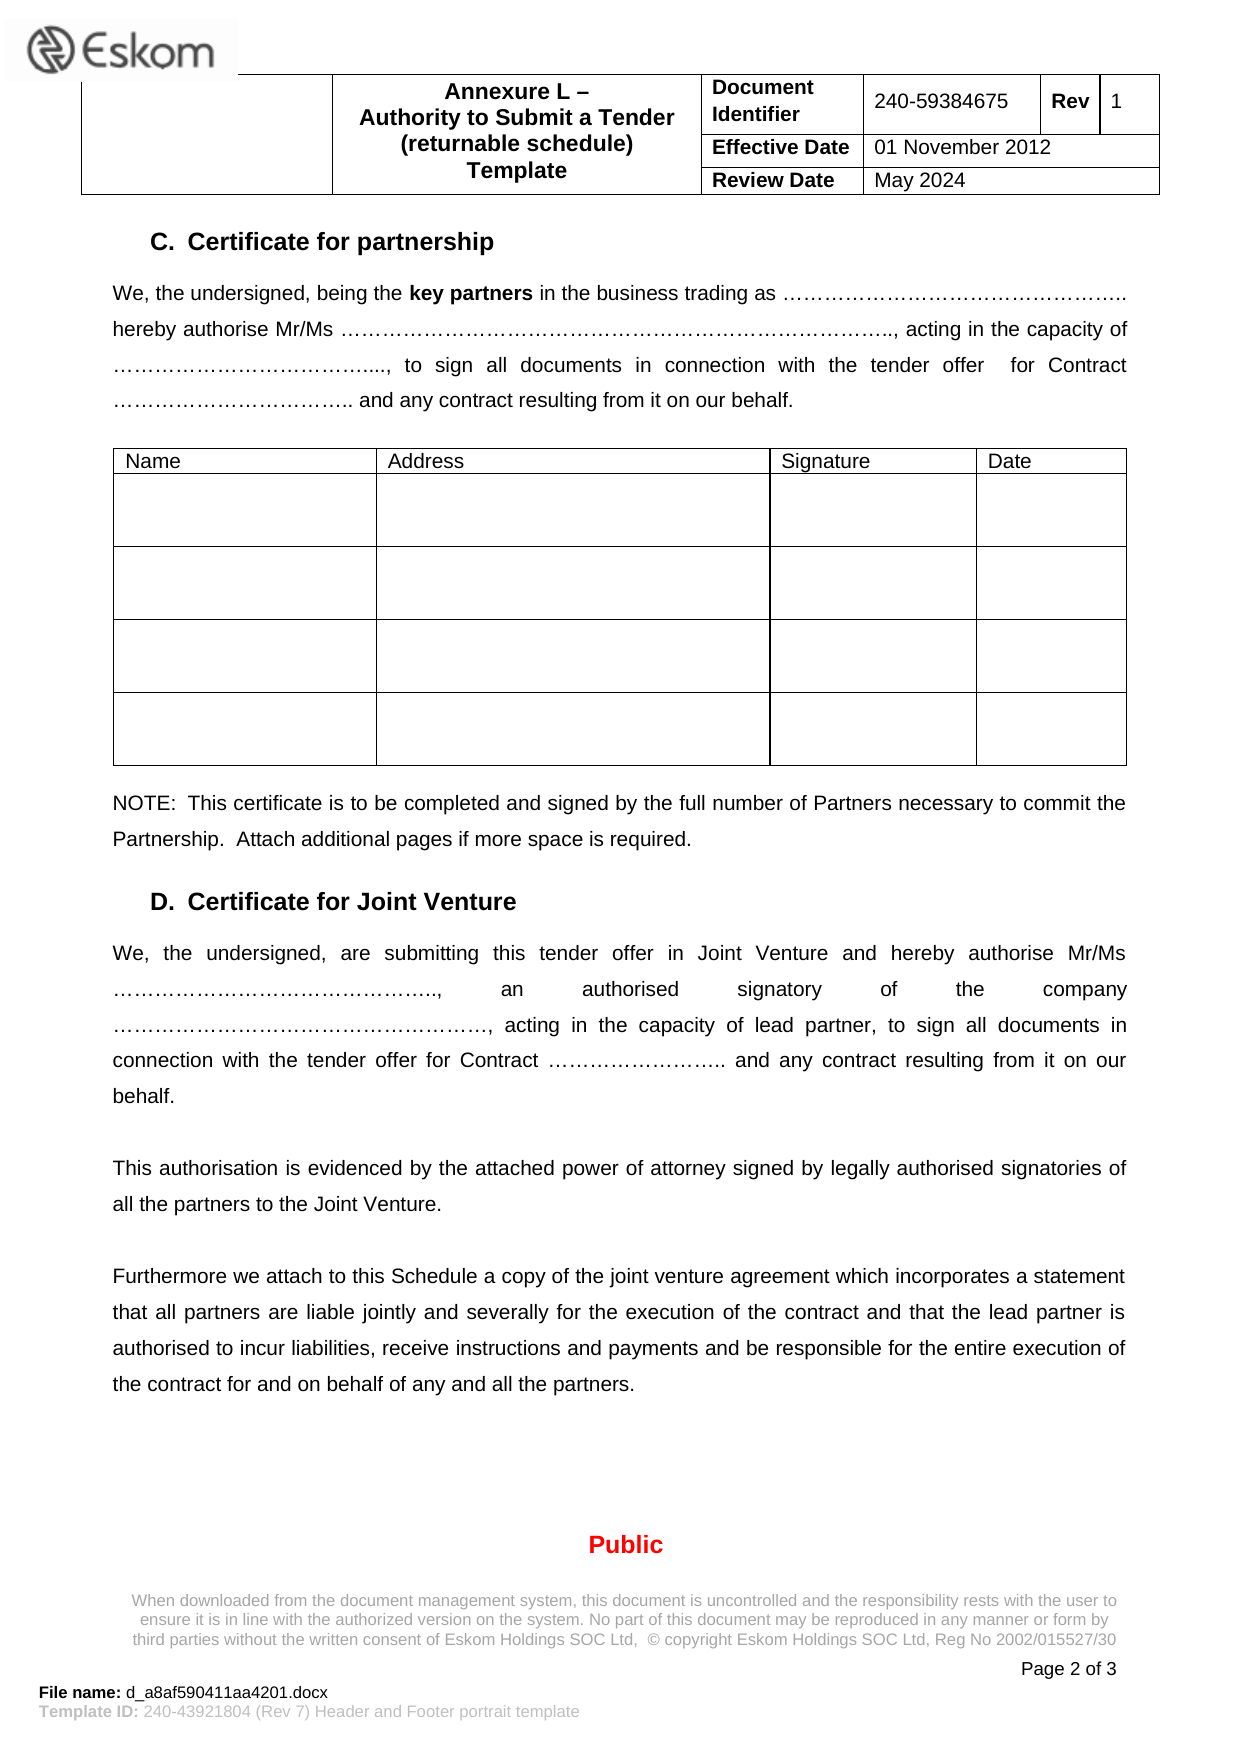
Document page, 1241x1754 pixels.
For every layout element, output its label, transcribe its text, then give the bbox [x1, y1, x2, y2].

table_cell [771, 547, 976, 619]
table_header Name [114, 449, 376, 473]
table_header Address [377, 449, 769, 473]
table_header Date [977, 449, 1126, 473]
table_cell [977, 620, 1126, 692]
list Certificate for partnership [150, 227, 1128, 256]
table_cell [977, 547, 1126, 619]
table_cell [114, 474, 376, 546]
list Certificate for Joint Venture [150, 887, 1128, 916]
table_cell [771, 693, 976, 765]
table_cell [977, 474, 1126, 546]
table_cell [114, 693, 376, 765]
text We, the undersigned, being the key partners in the business trading as ………………………………………….. hereby authorise Mr/Ms …………………………………………………………………….., acting in the capacity of ………………………………...., to sign all documents in connection with the tender offer for Contract …………………………….. and any contract resulting from it on our behalf. [112, 281, 1128, 412]
text NOTE: This certificate is to be completed and signed by the full number of Partners necessary to commit the Partnership. Attach additional pages if more space is required. [112, 791, 1128, 851]
table_cell [771, 474, 976, 546]
table_cell [377, 693, 769, 765]
table_header Signature [771, 449, 976, 473]
table_cell [114, 547, 376, 619]
text Furthermore we attach to this Schedule a copy of the joint venture agreement which incorporates a statement that all partners are liable jointly and severally for the execution of the contract and that the lead partner is authorised to incur liabilities, receive instructions and payments and be responsible for the entire execution of the contract for and on behalf of any and all the partners. [112, 1264, 1128, 1396]
table_cell [377, 474, 769, 546]
table_cell [977, 693, 1126, 765]
table_cell [771, 620, 976, 692]
text This authorisation is evidenced by the attached power of attorney signed by legally authorised signatories of all the partners to the Joint Venture. [112, 1156, 1128, 1216]
text We, the undersigned, are submitting this tender offer in Joint Venture and hereby authorise Mr/Ms ……………………………………….., an authorised signatory of the company ………………………………………………, acting in the capacity of lead partner, to sign all documents in connection with the tender offer for Contract …………………….. and any contract resulting from it on our behalf. [112, 941, 1128, 1108]
table_cell [114, 620, 376, 692]
table_cell [377, 547, 769, 619]
table_cell [377, 620, 769, 692]
